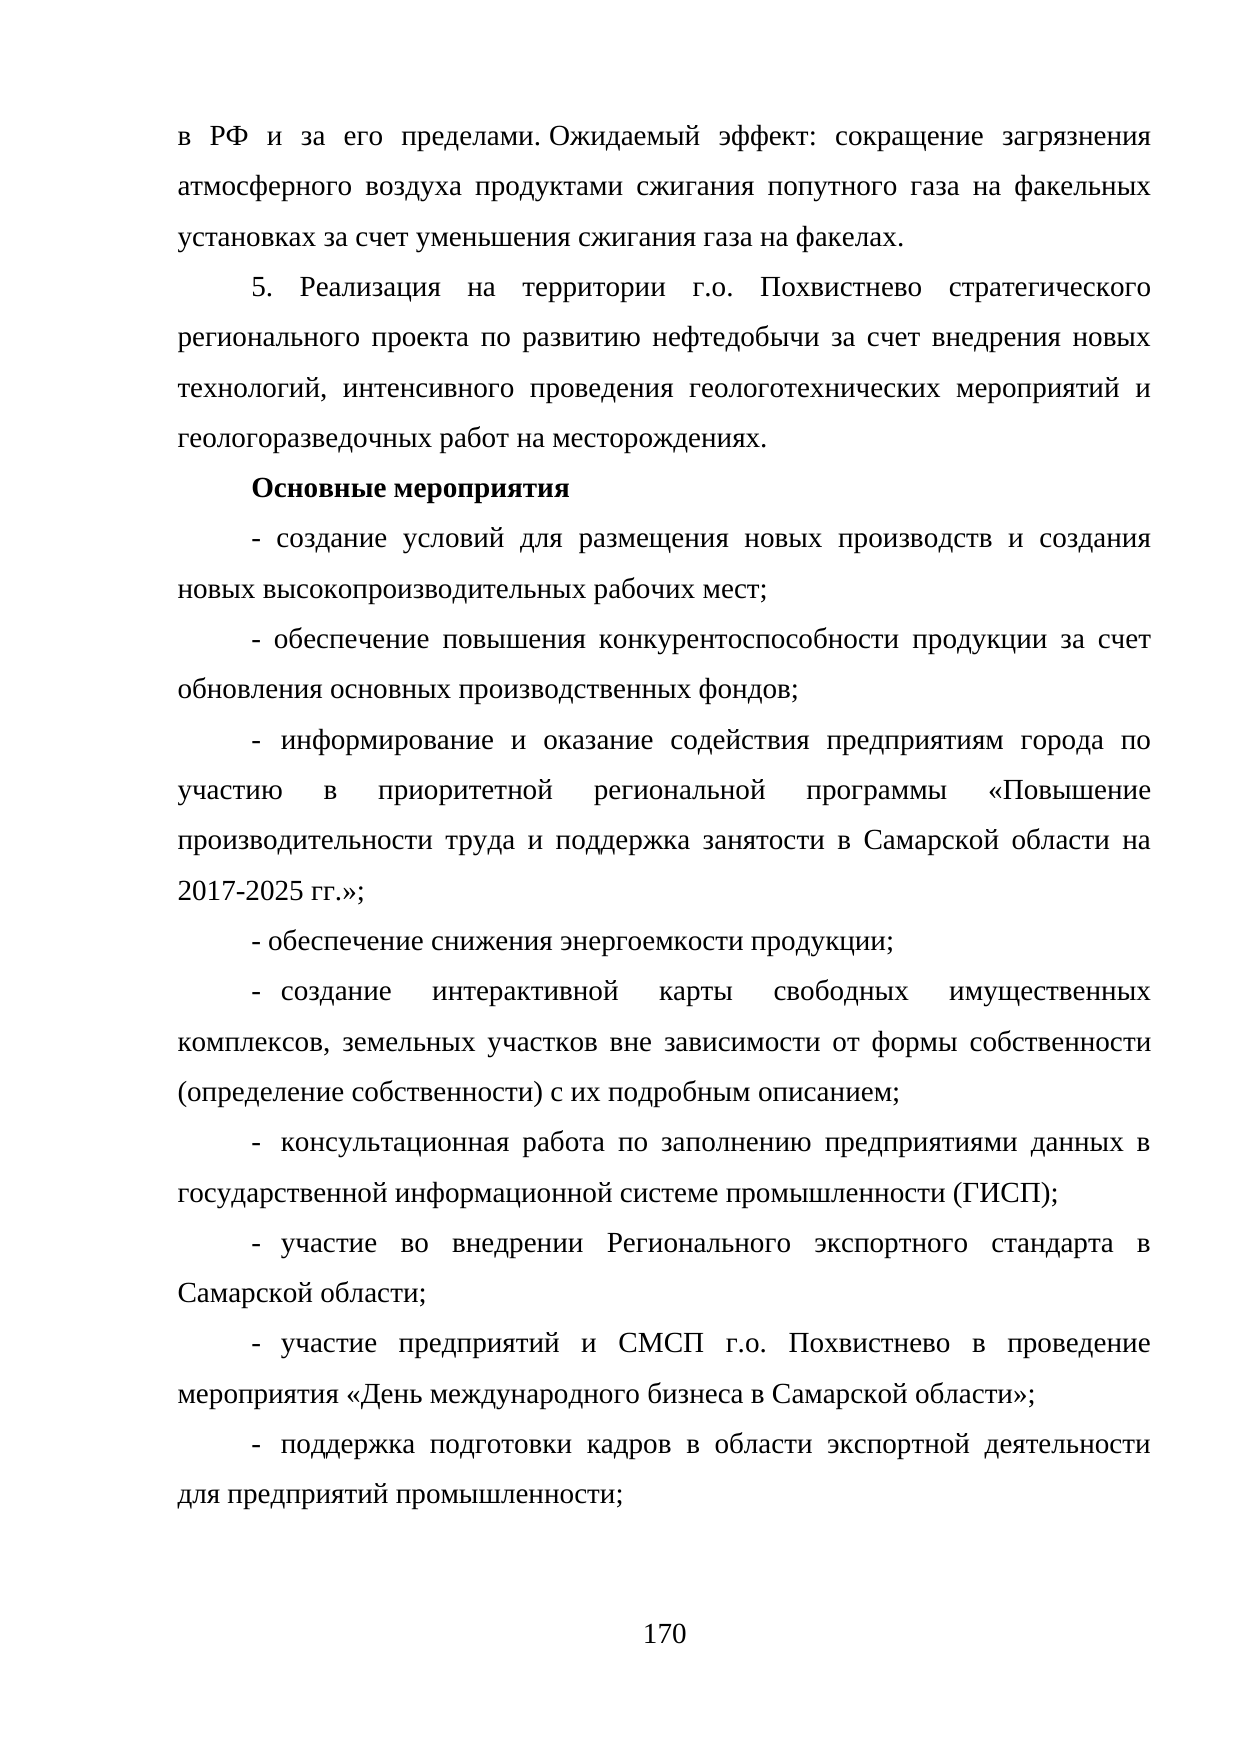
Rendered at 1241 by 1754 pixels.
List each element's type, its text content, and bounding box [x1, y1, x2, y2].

list участие во внедрении Регионального экспортного стандарта в Самарской области; [177, 1225, 1152, 1309]
list информирование и оказание содействия предприятиям города по участию в приоритетной региональной программы «Повышение производительности труда и поддержка занятости в Самарской области на 2017-2025 гг.»; [177, 722, 1152, 906]
text - обеспечение повышения конкурентоспособности продукции за счет обновления основных производственных фондов; [177, 621, 1152, 705]
list создание интерактивной карты свободных имущественных комплексов, земельных участков вне зависимости от формы собственности (определение собственности) с их подробным описанием; [177, 973, 1152, 1108]
list консультационная работа по заполнению предприятиями данных в государственной информационной системе промышленности (ГИСП); [177, 1124, 1152, 1208]
list участие предприятий и СМСП г.о. Похвистнево в проведение мероприятия «День международного бизнеса в Самарской области»; [177, 1326, 1152, 1409]
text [177, 118, 1152, 252]
text - обеспечение снижения энергоемкости продукции; [177, 923, 1152, 957]
list поддержка подготовки кадров в области экспортной деятельности для предприятий промышленности; [177, 1426, 1152, 1510]
text 5. Реализация на территории г.о. Похвистнево стратегического регионального проекта по развитию нефтедобычи за счет внедрения новых технологий, интенсивного проведения геологотехнических мероприятий и геологоразведочных работ на месторождениях. [177, 269, 1152, 453]
text - создание условий для размещения новых производств и создания новых высокопроизводительных рабочих мест; [177, 521, 1152, 604]
text Основные мероприятия [177, 470, 1152, 504]
